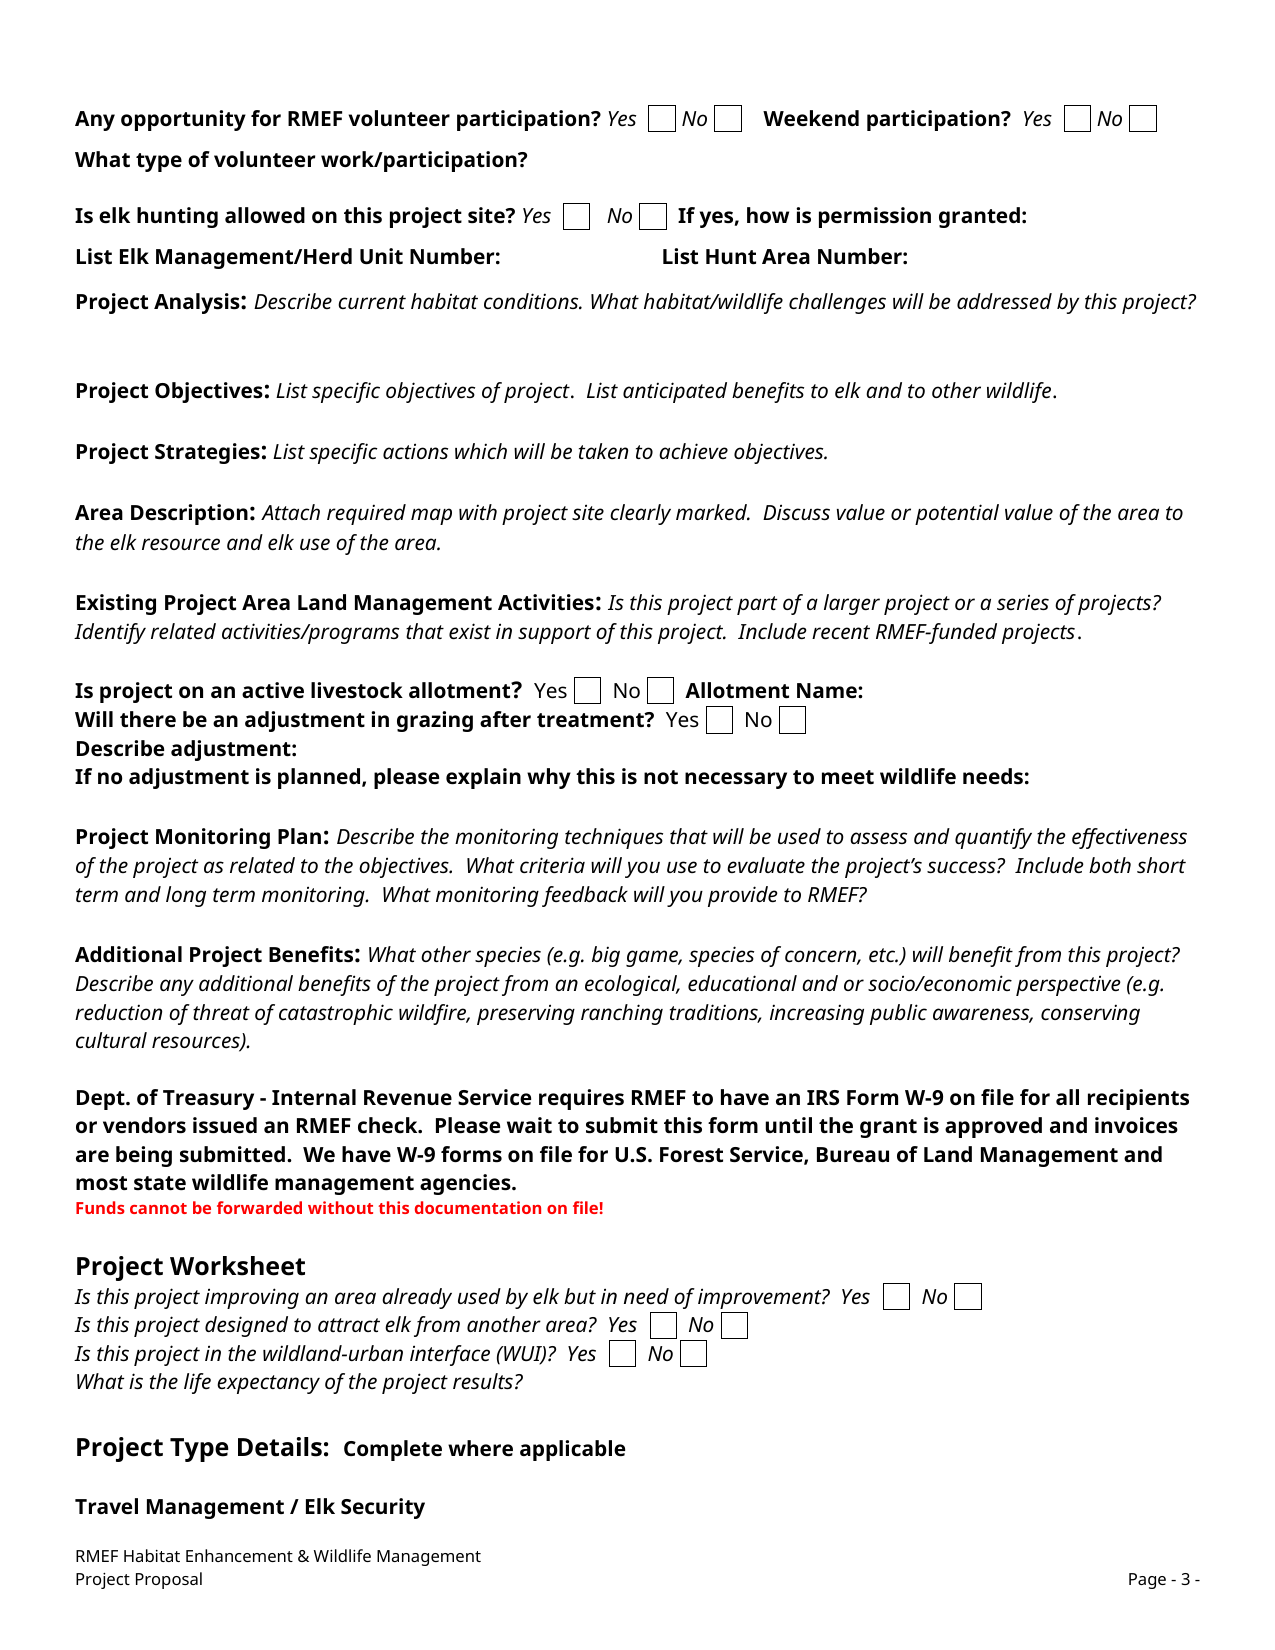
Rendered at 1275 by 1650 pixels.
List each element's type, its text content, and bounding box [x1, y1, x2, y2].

text Area Description: Attach required map with project site clearly marked. Discuss value or potential value of the area to the elk resource and elk use of the area. [75, 495, 1200, 556]
text What is the life expectancy of the project results? [75, 1367, 1200, 1396]
text Any opportunity for RMEF volunteer participation? Yes No Weekend participation? Yes No [75, 104, 1200, 132]
text List Elk Management/Herd Unit Number: List Hunt Area Number: [75, 242, 1200, 271]
text Is project on an active livestock allotment? Yes No Allotment Name: [75, 674, 1200, 705]
text Is this project designed to attract elk from another area? Yes No [75, 1311, 1200, 1339]
text Is elk hunting allowed on this project site? Yes No If yes, how is permission granted: [75, 202, 1200, 230]
text Project Type Details: Complete where applicable [75, 1430, 1200, 1464]
text Is this project in the wildland-urban interface (WUI)? Yes No [75, 1339, 1200, 1367]
text Project Analysis: Describe current habitat conditions. What habitat/wildlife challenges will be addressed by this project? [75, 283, 1200, 344]
text Project Objectives: List specific objectives of project. List anticipated benefits to elk and to other wildlife. [75, 373, 1200, 406]
text Dept. of Treasury - Internal Revenue Service requires RMEF to have an IRS Form W-9 on file for all recipients or vendors issued an RMEF check. Please wait to submit this form until the grant is approved and invoices are being submitted. We have W-9 forms on file for U.S. Forest Service, Bureau of Land Management and most state wildlife management agencies. [75, 1083, 1200, 1197]
text Project Monitoring Plan: Describe the monitoring techniques that will be used to assess and quantify the effectiveness of the project as related to the objectives. What criteria will you use to evaluate the project’s success? Include both short term and long term monitoring. What monitoring feedback will you provide to RMEF? [75, 819, 1200, 908]
text Describe adjustment: [75, 734, 1200, 762]
text Travel Management / Elk Security [75, 1492, 1200, 1521]
text Funds cannot be forwarded without this documentation on file! [75, 1197, 1200, 1220]
text What type of volunteer work/participation? [75, 145, 1200, 173]
text Project Worksheet [75, 1248, 1200, 1282]
text Project Strategies: List specific actions which will be taken to achieve objectives. [75, 434, 1200, 467]
text Will there be an adjustment in grazing after treatment? Yes No [75, 705, 1200, 734]
text Additional Project Benefits: What other species (e.g. big game, species of concern, etc.) will benefit from this project? Describe any additional benefits of the project from an ecological, educational and or socio/economic perspective (e.g. reduction of threat of catastrophic wildfire, preserving ranching traditions, increasing public awareness, conserving cultural resources). [75, 937, 1200, 1055]
text Existing Project Area Land Management Activities: Is this project part of a larger project or a series of projects? Identify related activities/programs that exist in support of this project. Include recent RMEF-funded projects. [75, 584, 1200, 646]
text Is this project improving an area already used by elk but in need of improvement? Yes No [75, 1282, 1200, 1311]
text If no adjustment is planned, please explain why this is not necessary to meet wildlife needs: [75, 762, 1200, 791]
